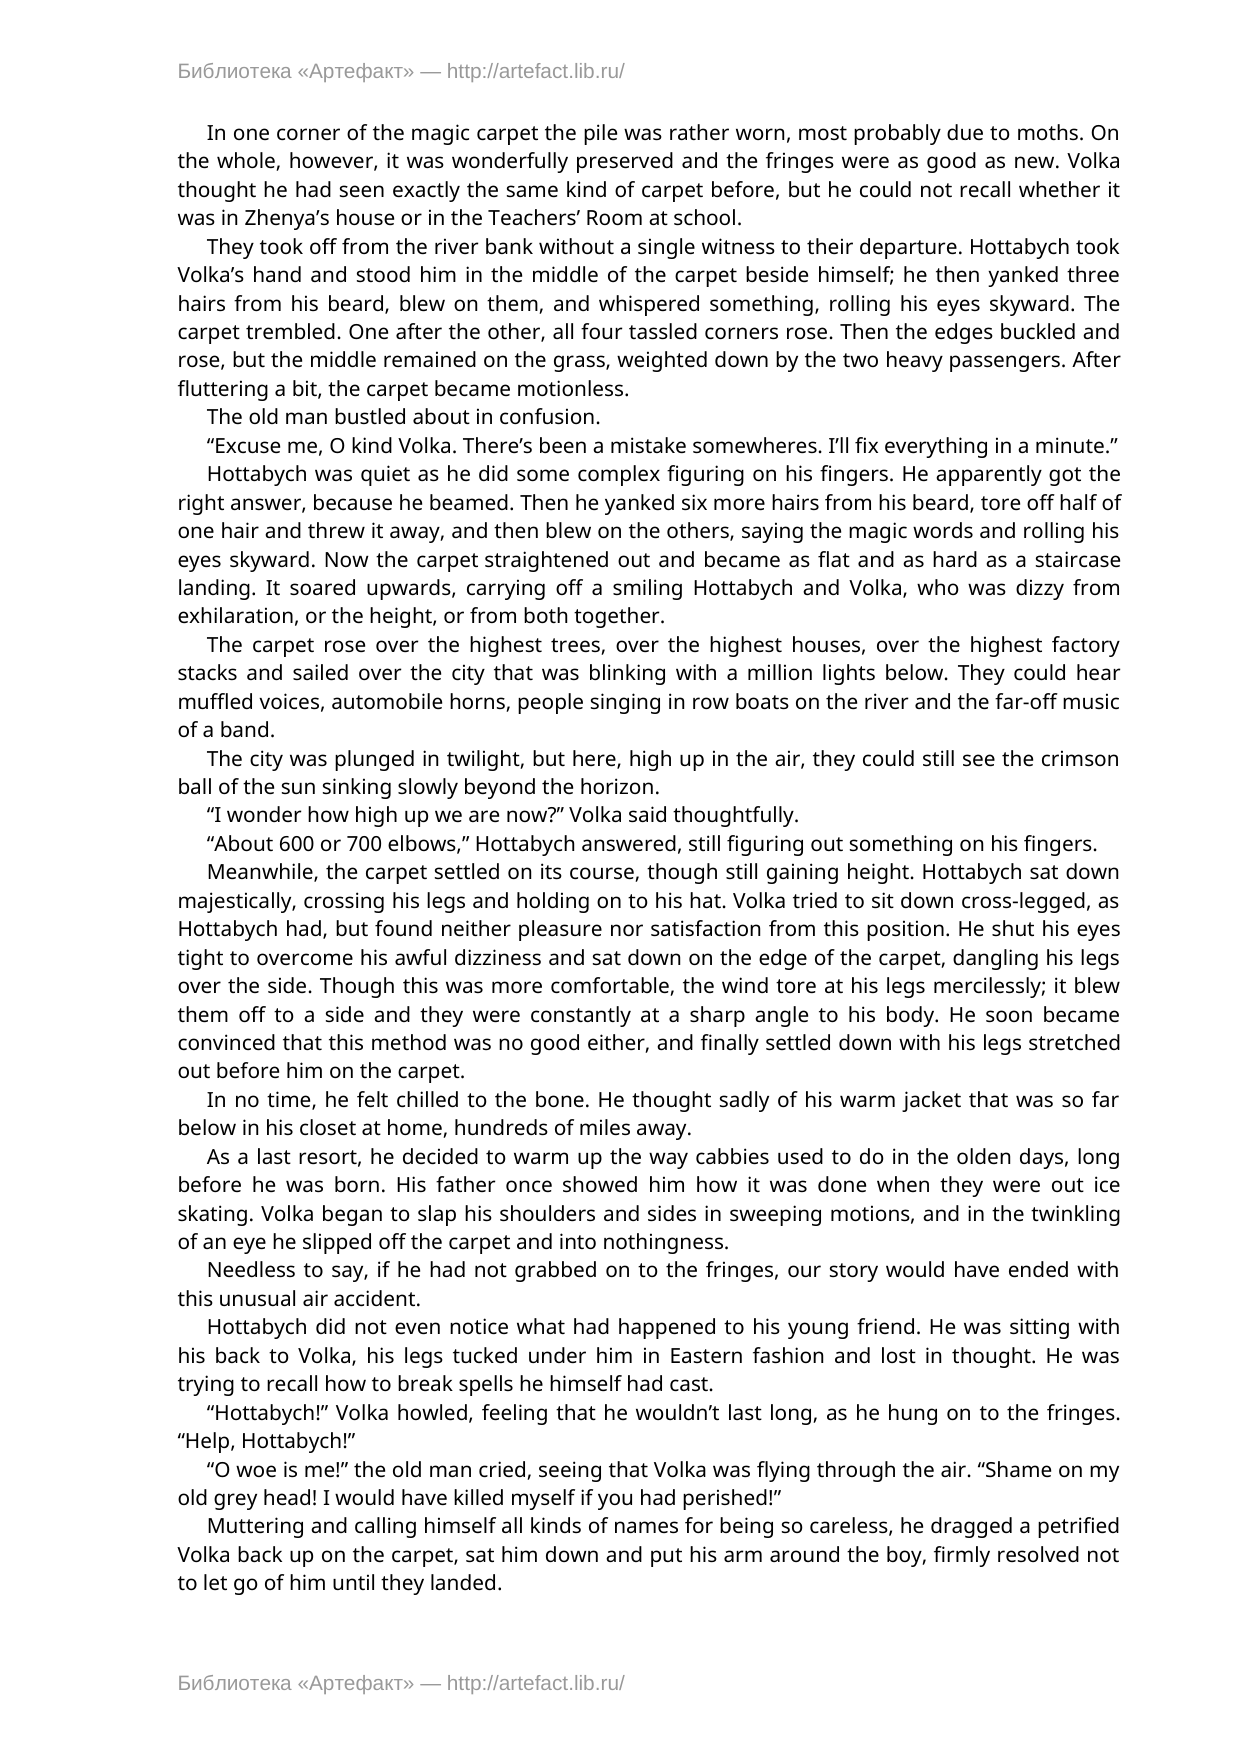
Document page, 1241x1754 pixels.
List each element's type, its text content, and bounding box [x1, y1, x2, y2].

text The old man bustled about in confusion. [177, 402, 1122, 431]
text Hottabych did not even notice what had happened to his young friend. He was sitting with his back to Volka, his legs tucked under him in Eastern fashion and lost in thought. He was trying to recall how to break spells he himself had cast. [177, 1312, 1122, 1398]
text “I wonder how high up we are now?” Volka said thoughtfully. [177, 801, 1122, 829]
text The carpet rose over the highest trees, over the highest houses, over the highest factory stacks and sailed over the city that was blinking with a million lights below. They could hear muffled voices, automobile horns, people singing in row boats on the river and the far-off music of a band. [177, 630, 1122, 744]
text Meanwhile, the carpet settled on its course, though still gaining height. Hottabych sat down majestically, crossing his legs and holding on to his hat. Volka tried to sit down cross-legged, as Hottabych had, but found neither pleasure nor satisfaction from this position. He shut his eyes tight to overcome his awful dizziness and sat down on the edge of the carpet, dangling his legs over the side. Though this was more comfortable, the wind tore at his legs mercilessly; it blew them off to a side and they were constantly at a sharp angle to his body. He soon became convinced that this method was no good either, and finally settled down with his legs stretched out before him on the carpet. [177, 857, 1122, 1085]
text In no time, he felt chilled to the bone. He thought sadly of his warm jacket that was so far below in his closet at home, hundreds of miles away. [177, 1085, 1122, 1142]
text Needless to say, if he had not grabbed on to the fringes, our story would have ended with this unusual air accident. [177, 1256, 1122, 1312]
text Hottabych was quiet as he did some complex figuring on his fingers. He apparently got the right answer, because he beamed. Then he yanked six more hairs from his beard, tore off half of one hair and threw it away, and then blew on the others, saying the magic words and rolling his eyes skyward. Now the carpet straightened out and became as flat and as hard as a staircase landing. It soared upwards, carrying off a smiling Hottabych and Volka, who was dizzy from exhilaration, or the height, or from both together. [177, 459, 1122, 630]
text “About 600 or 700 elbows,” Hottabych answered, still figuring out something on his fingers. [177, 829, 1122, 857]
text The city was plunged in twilight, but here, high up in the air, they could still see the crimson ball of the sun sinking slowly beyond the horizon. [177, 744, 1122, 801]
text “Hottabych!” Volka howled, feeling that he wouldn’t last long, as he hung on to the fringes. “Help, Hottabych!” [177, 1398, 1122, 1455]
text They took off from the river bank without a single witness to their departure. Hottabych took Volka’s hand and stood him in the middle of the carpet beside himself; he then yanked three hairs from his beard, blew on them, and whispered something, rolling his eyes skyward. The carpet trembled. One after the other, all four tassled corners rose. Then the edges buckled and rose, but the middle remained on the grass, weighted down by the two heavy passengers. After fluttering a bit, the carpet became motionless. [177, 232, 1122, 402]
text As a last resort, he decided to warm up the way cabbies used to do in the olden days, long before he was born. His father once showed him how it was done when they were out ice skating. Volka began to slap his shoulders and sides in sweeping motions, and in the twinkling of an eye he slipped off the carpet and into nothingness. [177, 1142, 1122, 1256]
text In one corner of the magic carpet the pile was rather worn, most probably due to moths. On the whole, however, it was wonderfully preserved and the fringes were as good as new. Volka thought he had seen exactly the same kind of carpet before, but he could not recall whether it was in Zhenya’s house or in the Teachers’ Room at school. [177, 118, 1122, 232]
text “O woe is me!” the old man cried, seeing that Volka was flying through the air. “Shame on my old grey head! I would have killed myself if you had perished!” [177, 1455, 1122, 1512]
text “Excuse me, O kind Volka. There’s been a mistake somewheres. I’ll fix everything in a minute.” [177, 431, 1122, 459]
text Muttering and calling himself all kinds of names for being so careless, he dragged a petrified Volka back up on the carpet, sat him down and put his arm around the boy, firmly resolved not to let go of him until they landed. [177, 1512, 1122, 1597]
